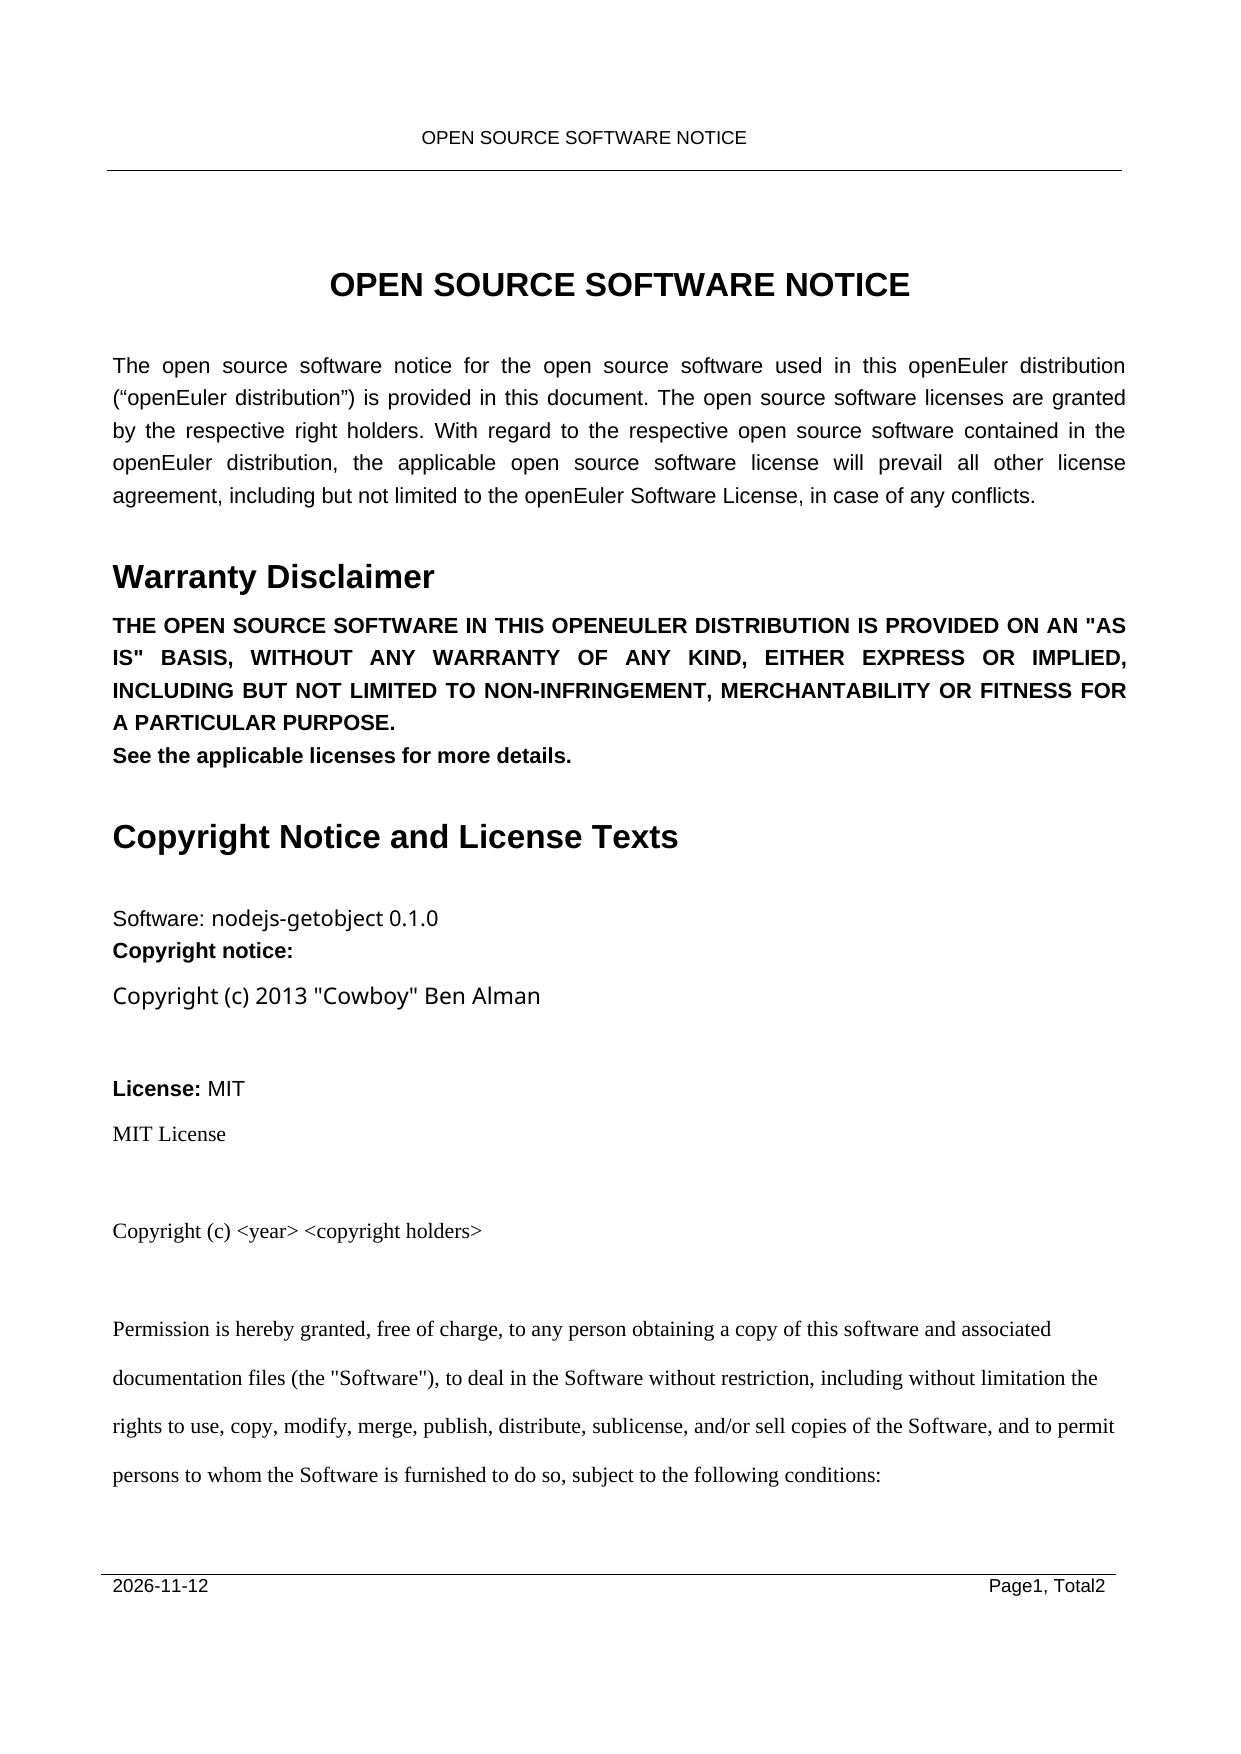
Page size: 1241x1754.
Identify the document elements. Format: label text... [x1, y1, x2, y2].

text OPEN SOURCE SOFTWARE NOTICE [112, 251, 1128, 316]
text Software: nodejs-getobject 0.1.0 [112, 901, 1128, 934]
text Copyright Notice and License Texts [112, 804, 1128, 869]
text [112, 1117, 1128, 1491]
text License: MIT [112, 1072, 1128, 1105]
text Copyright notice: [112, 934, 1128, 966]
text The open source software notice for the open source software used in this openEuler distribution (“openEuler distribution”) is provided in this document. The open source software licenses are granted by the respective right holders. With regard to the respective open source software contained in the openEuler distribution, the applicable open source software license will prevail all other license agreement, including but not limited to the openEuler Software License, in case of any conflicts. [112, 349, 1128, 511]
text THE OPEN SOURCE SOFTWARE IN THIS OPENEULER DISTRIBUTION IS PROVIDED ON AN "AS IS" BASIS, WITHOUT ANY WARRANTY OF ANY KIND, EITHER EXPRESS OR IMPLIED, INCLUDING BUT NOT LIMITED TO NON-INFRINGEMENT, MERCHANTABILITY OR FITNESS FOR A PARTICULAR PURPOSE. See the applicable licenses for more details. [112, 609, 1128, 771]
text Copyright (c) 2013 "Cowboy" Ben Alman [112, 979, 1128, 1012]
text Warranty Disclaimer [112, 544, 1128, 609]
